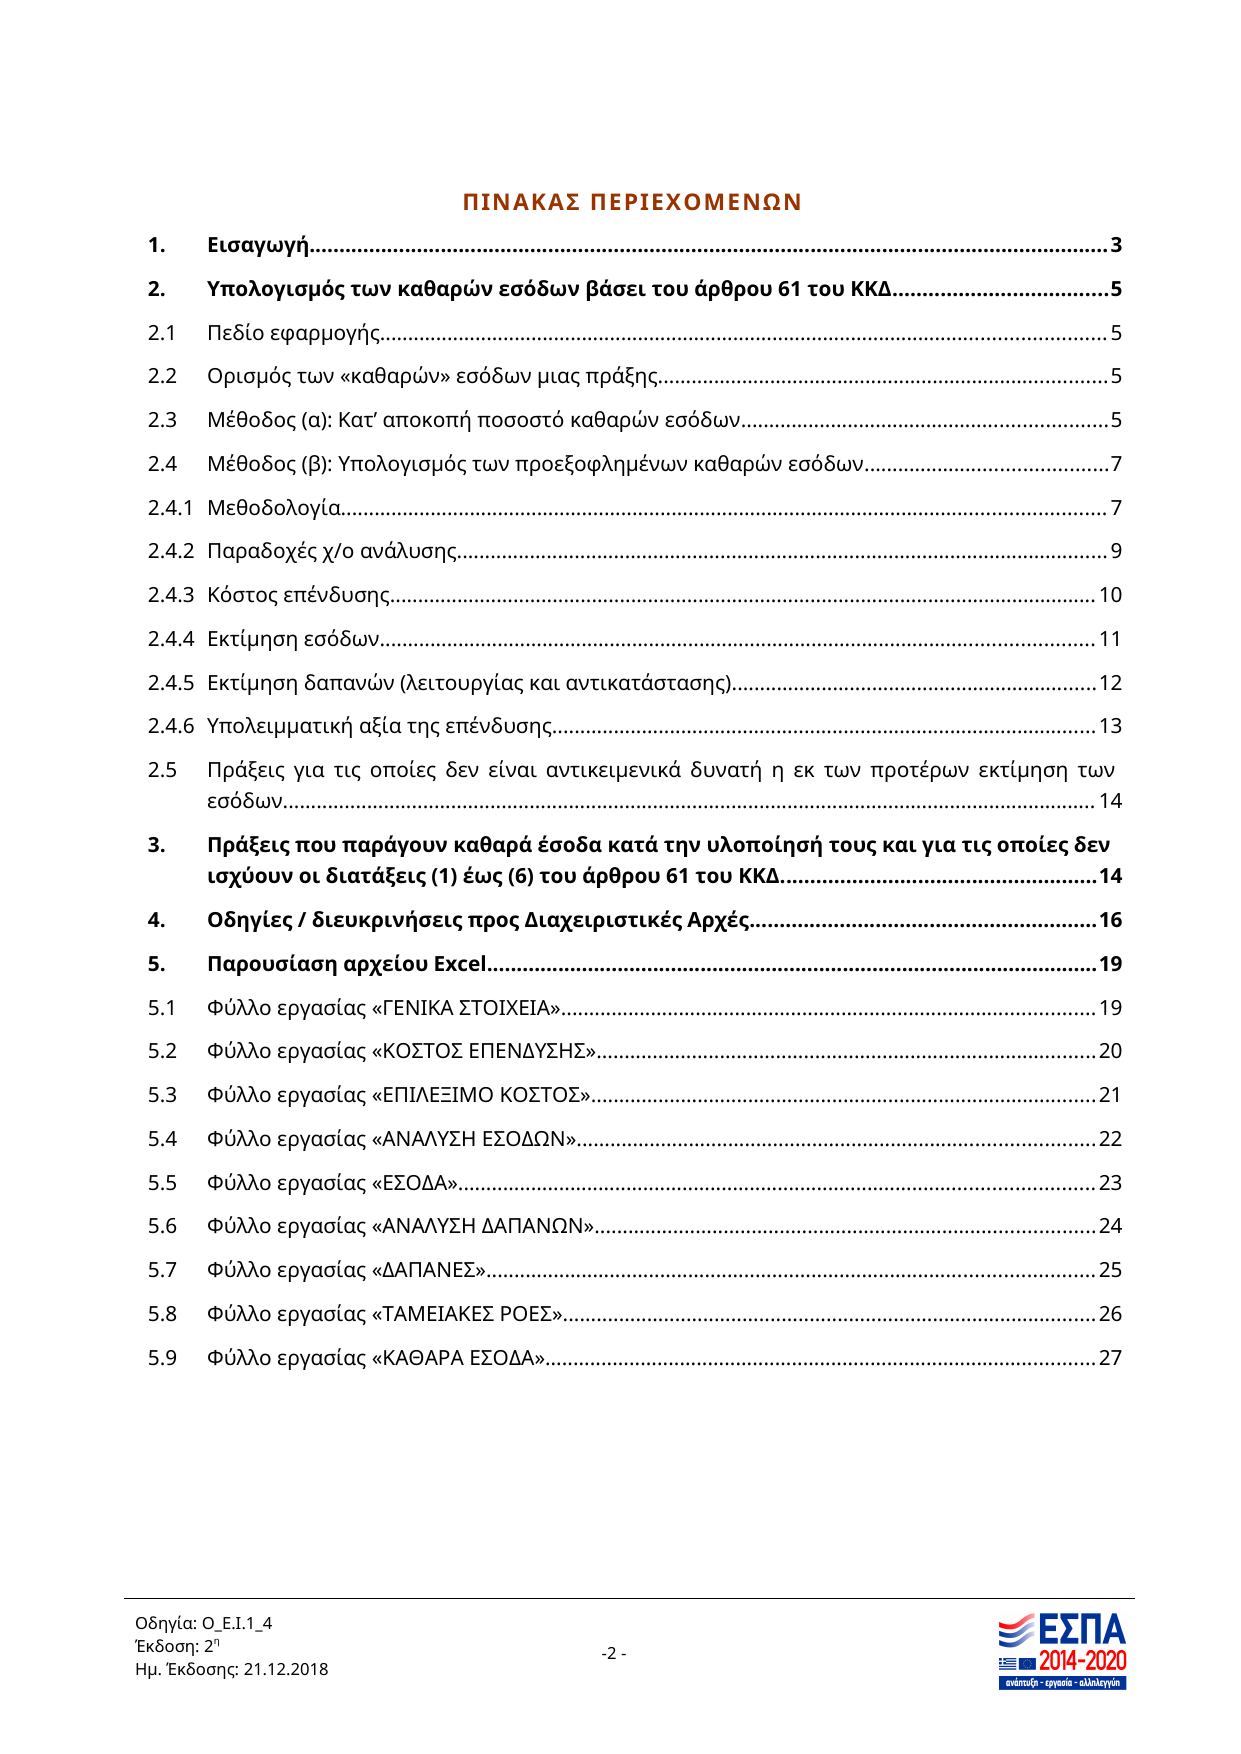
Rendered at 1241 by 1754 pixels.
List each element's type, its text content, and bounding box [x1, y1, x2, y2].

text 2.4 Μέθοδος (β): Υπολογισμός των προεξοφλημένων καθαρών εσόδων 7 [148, 449, 1116, 477]
text 5.3 Φύλλο εργασίας «ΕΠΙΛΕΞΙΜΟ ΚΟΣΤΟΣ» 21 [148, 1080, 1116, 1108]
text 3. Πράξεις που παράγουν καθαρά έσοδα κατά την υλοποίησή τους και για τις οποίες δεν ισχύουν οι διατάξεις (1) έως (6) του άρθρου 61 του ΚΚΔ. 14 [148, 830, 1116, 890]
text 2.4.2 Παραδοχές χ/ο ανάλυσης 9 [148, 536, 1087, 565]
text 5.2 Φύλλο εργασίας «ΚΟΣΤΟΣ ΕΠΕΝΔΥΣΗΣ» 20 [148, 1036, 1116, 1065]
text 2.3 Μέθοδος (α): Κατ’ αποκοπή ποσοστό καθαρών εσόδων 5 [148, 405, 1116, 433]
text 4. Οδηγίες / διευκρινήσεις προς Διαχειριστικές Αρχές 16 [148, 905, 1116, 933]
text 5.6 Φύλλο εργασίας «ΑΝΑΛΥΣΗ ΔΑΠΑΝΩΝ» 24 [148, 1211, 1116, 1240]
text 2.5 Πράξεις για τις οποίες δεν είναι αντικειμενικά δυνατή η εκ των προτέρων εκτίμηση των εσόδων 14 [148, 755, 1116, 815]
text 5.7 Φύλλο εργασίας «ΔΑΠΑΝΕΣ» 25 [148, 1255, 1116, 1283]
text 5.5 Φύλλο εργασίας «ΕΣΟΔΑ» 23 [148, 1168, 1116, 1196]
text 2.4.4 Εκτίμηση εσόδων 11 [148, 624, 1087, 652]
text 2.2 Ορισμός των «καθαρών» εσόδων μιας πράξης 5 [148, 361, 1116, 390]
picture [995, 1611, 1130, 1692]
text 5.8 Φύλλο εργασίας «ΤΑΜΕΙΑΚΕΣ ΡΟΕΣ» 26 [148, 1299, 1116, 1327]
text 2.4.3 Κόστος επένδυσης 10 [148, 580, 1087, 608]
text 5.4 Φύλλο εργασίας «ΑΝΑΛΥΣΗ ΕΣΟΔΩΝ» 22 [148, 1124, 1116, 1152]
subtitle ΠΙΝΑΚΑΣ ΠΕΡΙΕΧΟΜΕΝΩΝ [148, 186, 1116, 218]
text 2. Υπολογισμός των καθαρών εσόδων βάσει του άρθρου 61 του ΚΚΔ 5 [148, 274, 1116, 302]
text 5.1 Φύλλο εργασίας «ΓΕΝΙΚΑ ΣΤΟΙΧΕΙΑ» 19 [148, 993, 1116, 1021]
text 2.4.1 Μεθοδολογία 7 [148, 493, 1087, 521]
text 2.1 Πεδίο εφαρμογής 5 [148, 318, 1116, 346]
text 5.9 Φύλλο εργασίας «ΚΑΘΑΡΑ ΕΣΟΔΑ» 27 [148, 1343, 1116, 1371]
text 1. Εισαγωγή 3 [148, 230, 1116, 258]
text 2.4.6 Υπολειμματική αξία της επένδυσης 13 [148, 711, 1087, 740]
text 5. Παρουσίαση αρχείου Excel 19 [148, 949, 1116, 977]
text 2.4.5 Εκτίμηση δαπανών (λειτουργίας και αντικατάστασης) 12 [148, 668, 1087, 696]
